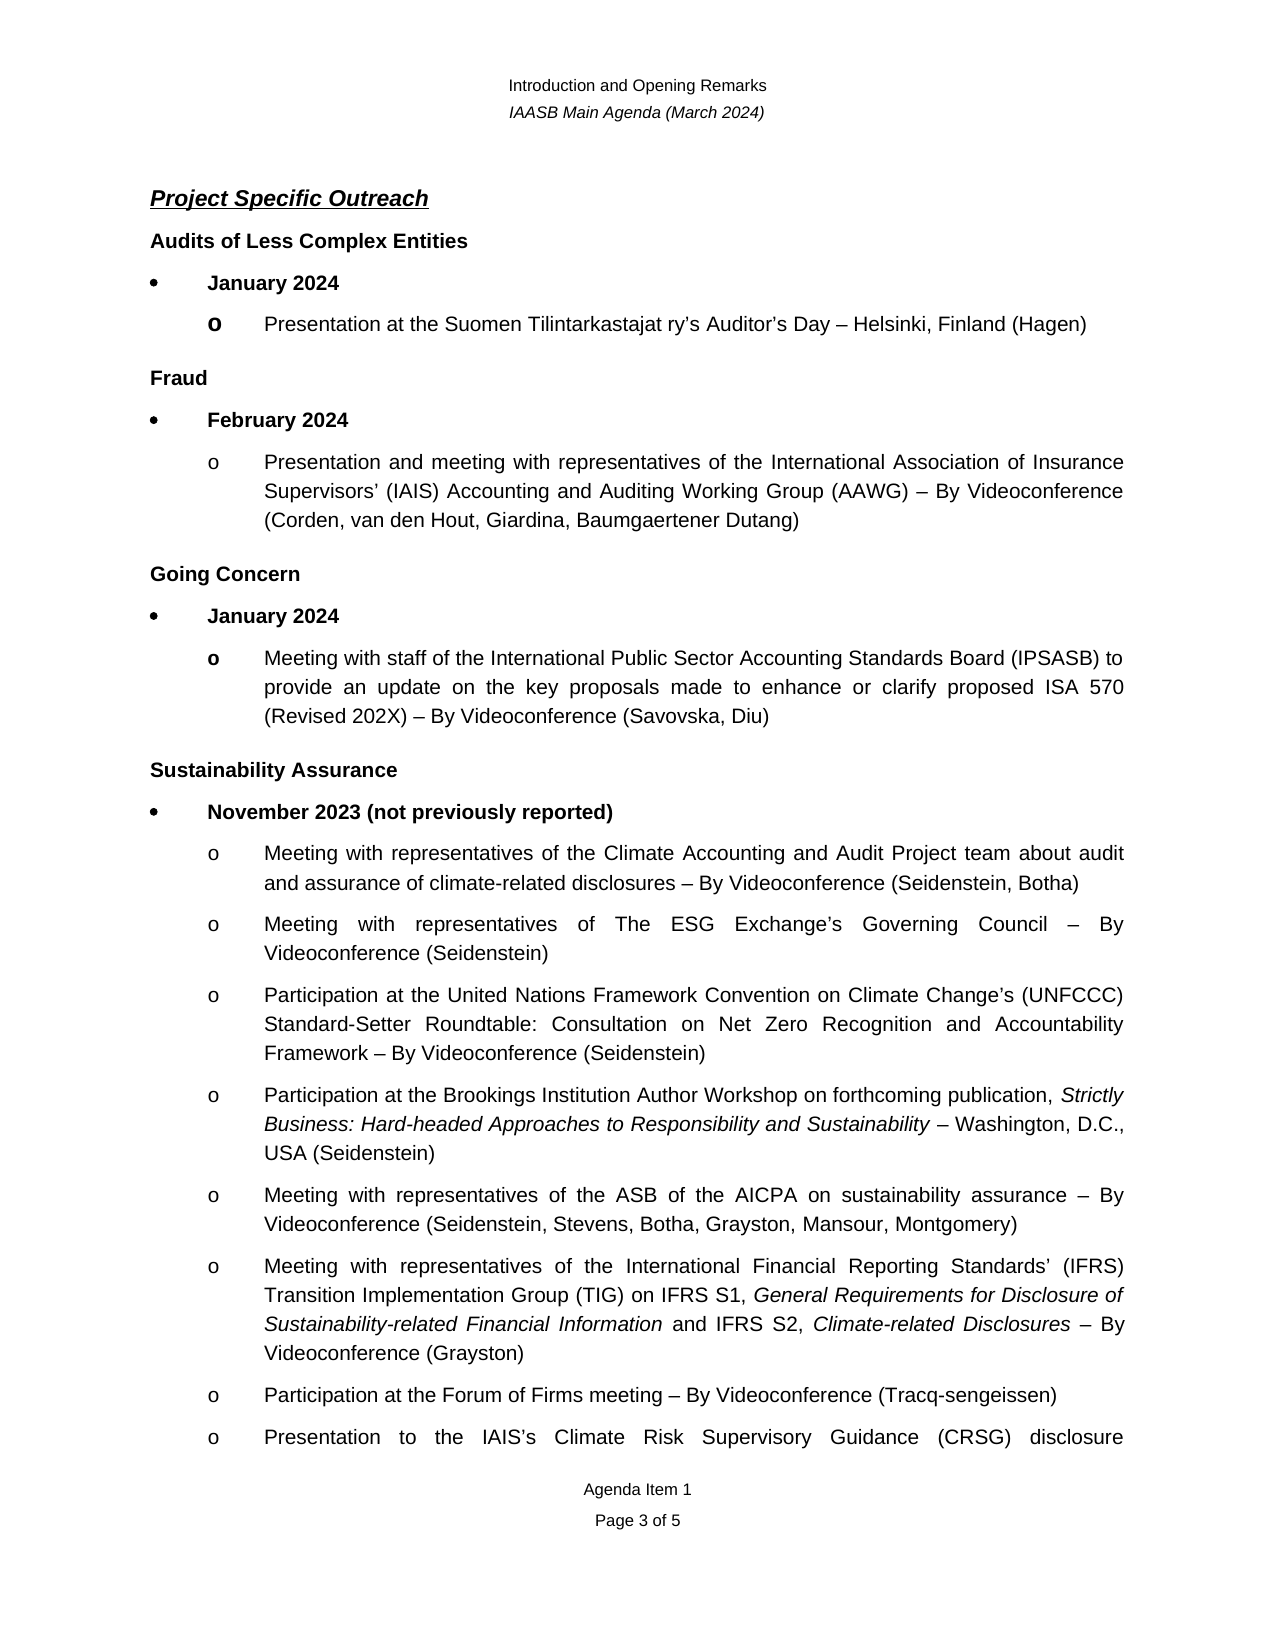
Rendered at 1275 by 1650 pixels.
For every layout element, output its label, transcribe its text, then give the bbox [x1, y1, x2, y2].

list Participation at the Brookings Institution Author Workshop on forthcoming publication, Strictly Business: Hard-headed Approaches to Responsibility and Sustainability – Washington, D.C., USA (Seidenstein) [207, 1079, 1125, 1167]
text Project Specific Outreach [150, 183, 1125, 212]
text Audits of Less Complex Entities [150, 225, 1125, 254]
text Going Concern [150, 558, 1125, 587]
list January 2024 [150, 600, 1125, 629]
list November 2023 (not previously reported) [150, 796, 1125, 825]
list Participation at the United Nations Framework Convention on Climate Change’s (UNFCCC) Standard-Setter Roundtable: Consultation on Net Zero Recognition and Accountability Framework – By Videoconference (Seidenstein) [207, 979, 1125, 1067]
list Presentation at the Suomen Tilintarkastajat ry’s Auditor’s Day – Helsinki, Finland (Hagen) [207, 308, 1125, 337]
list Meeting with staff of the International Public Sector Accounting Standards Board (IPSASB) to provide an update on the key proposals made to enhance or clarify proposed ISA 570 (Revised 202X) – By Videoconference (Savovska, Diu) [207, 642, 1125, 729]
list Meeting with representatives of the Climate Accounting and Audit Project team about audit and assurance of climate-related disclosures – By Videoconference (Seidenstein, Botha) [207, 837, 1125, 896]
list January 2024 [150, 267, 1125, 296]
list Presentation and meeting with representatives of the International Association of Insurance Supervisors’ (IAIS) Accounting and Auditing Working Group (AAWG) – By Videoconference (Corden, van den Hout, Giardina, Baumgaertener Dutang) [207, 446, 1125, 533]
list Meeting with representatives of the ASB of the AICPA on sustainability assurance – By Videoconference (Seidenstein, Stevens, Botha, Grayston, Mansour, Montgomery) [207, 1179, 1125, 1237]
list Participation at the Forum of Firms meeting – By Videoconference (Tracq-sengeissen) [207, 1379, 1125, 1408]
text Sustainability Assurance [150, 754, 1125, 783]
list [207, 1421, 1125, 1450]
list February 2024 [150, 404, 1125, 433]
list Meeting with representatives of The ESG Exchange’s Governing Council – By Videoconference (Seidenstein) [207, 908, 1125, 967]
text Fraud [150, 362, 1125, 392]
list Meeting with representatives of the International Financial Reporting Standards’ (IFRS) Transition Implementation Group (TIG) on IFRS S1, General Requirements for Disclosure of Sustainability-related Financial Information and IFRS S2, Climate-related Disclosures – By Videoconference (Grayston) [207, 1250, 1125, 1367]
